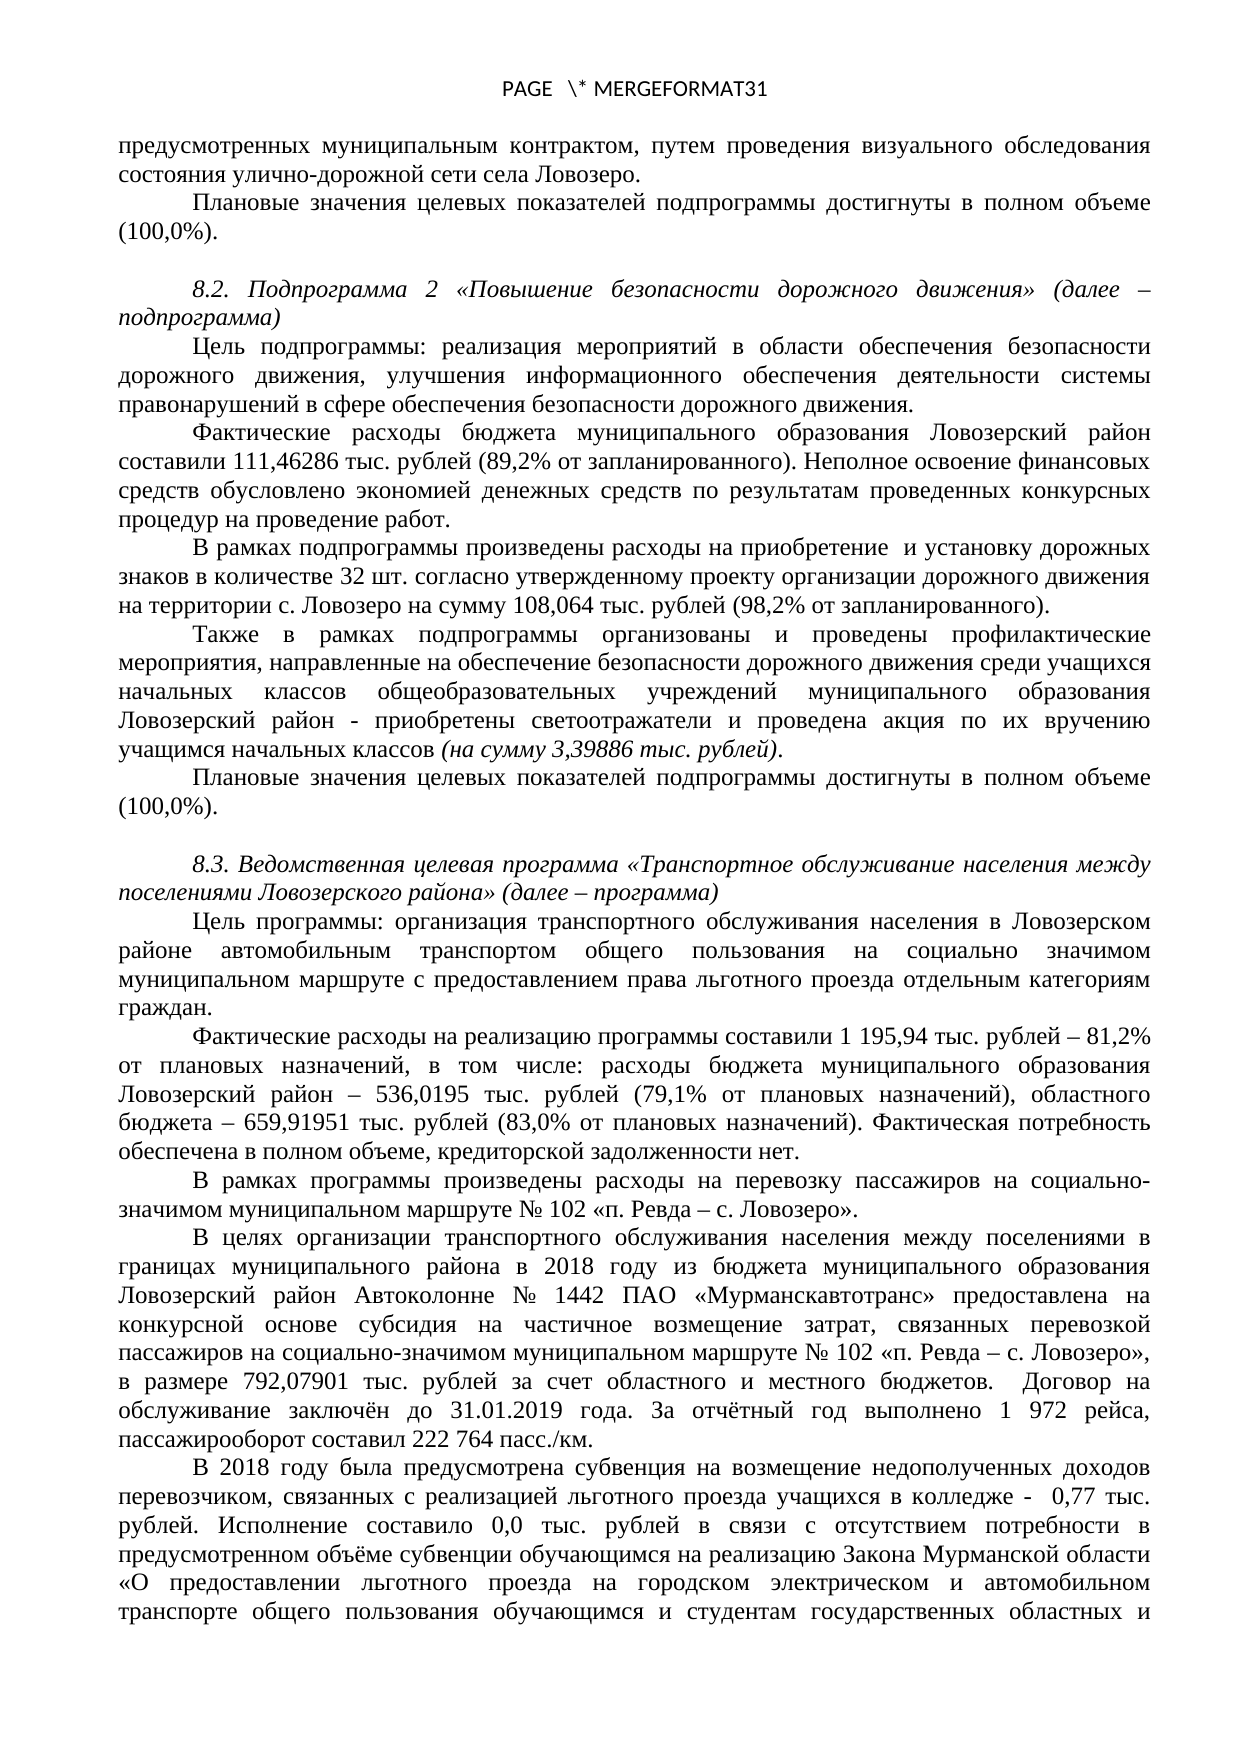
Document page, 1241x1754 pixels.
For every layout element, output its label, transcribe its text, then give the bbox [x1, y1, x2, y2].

text Фактические расходы на реализацию программы составили 1 195,94 тыс. рублей – 81,2% от плановых назначений, в том числе: расходы бюджета муниципального образования Ловозерский район – 536,0195 тыс. рублей (79,1% от плановых назначений), областного бюджета – 659,91951 тыс. рублей (83,0% от плановых назначений). Фактическая потребность обеспечена в полном объеме, кредиторской задолженности нет. [118, 1021, 1152, 1165]
text Также в рамках подпрограммы организованы и проведены профилактические мероприятия, направленные на обеспечение безопасности дорожного движения среди учащихся начальных классов общеобразовательных учреждений муниципального образования Ловозерский район - приобретены светоотражатели и проведена акция по их вручению учащимся начальных классов (на сумму 3,39886 тыс. рублей). [118, 619, 1152, 762]
text В рамках подпрограммы произведены расходы на приобретение и установку дорожных знаков в количестве 32 шт. согласно утвержденному проекту организации дорожного движения на территории с. Ловозеро на сумму 108,064 тыс. рублей (98,2% от запланированного). [118, 532, 1152, 619]
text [118, 130, 1152, 187]
text 8.3. Ведомственная целевая программа «Транспортное обслуживание населения между поселениями Ловозерского района» (далее – программа) [118, 849, 1152, 906]
text Цель подпрограммы: реализация мероприятий в области обеспечения безопасности дорожного движения, улучшения информационного обеспечения деятельности системы правонарушений в сфере обеспечения безопасности дорожного движения. [118, 331, 1152, 417]
text Плановые значения целевых показателей подпрограммы достигнуты в полном объеме (100,0%). [118, 187, 1152, 245]
text Плановые значения целевых показателей подпрограммы достигнуты в полном объеме (100,0%). [118, 762, 1152, 820]
text В рамках программы произведены расходы на перевозку пассажиров на социально-значимом муниципальном маршруте № 102 «п. Ревда – с. Ловозеро». [118, 1165, 1152, 1222]
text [118, 1452, 1152, 1625]
text Фактические расходы бюджета муниципального образования Ловозерский район составили 111,46286 тыс. рублей (89,2% от запланированного). Неполное освоение финансовых средств обусловлено экономией денежных средств по результатам проведенных конкурсных процедур на проведение работ. [118, 417, 1152, 532]
text В целях организации транспортного обслуживания населения между поселениями в границах муниципального района в 2018 году из бюджета муниципального образования Ловозерский район Автоколонне № 1442 ПАО «Мурманскавтотранс» предоставлена на конкурсной основе субсидия на частичное возмещение затрат, связанных перевозкой пассажиров на социально-значимом муниципальном маршруте № 102 «п. Ревда – с. Ловозеро», в размере 792,07901 тыс. рублей за счет областного и местного бюджетов. Договор на обслуживание заключён до 31.01.2019 года. За отчётный год выполнено 1 972 рейса, пассажирооборот составил 222 764 пасс./км. [118, 1222, 1152, 1452]
text 8.2. Подпрограмма 2 «Повышение безопасности дорожного движения» (далее – подпрограмма) [118, 274, 1152, 331]
text Цель программы: организация транспортного обслуживания населения в Ловозерском районе автомобильным транспортом общего пользования на социально значимом муниципальном маршруте с предоставлением права льготного проезда отдельным категориям граждан. [118, 906, 1152, 1021]
